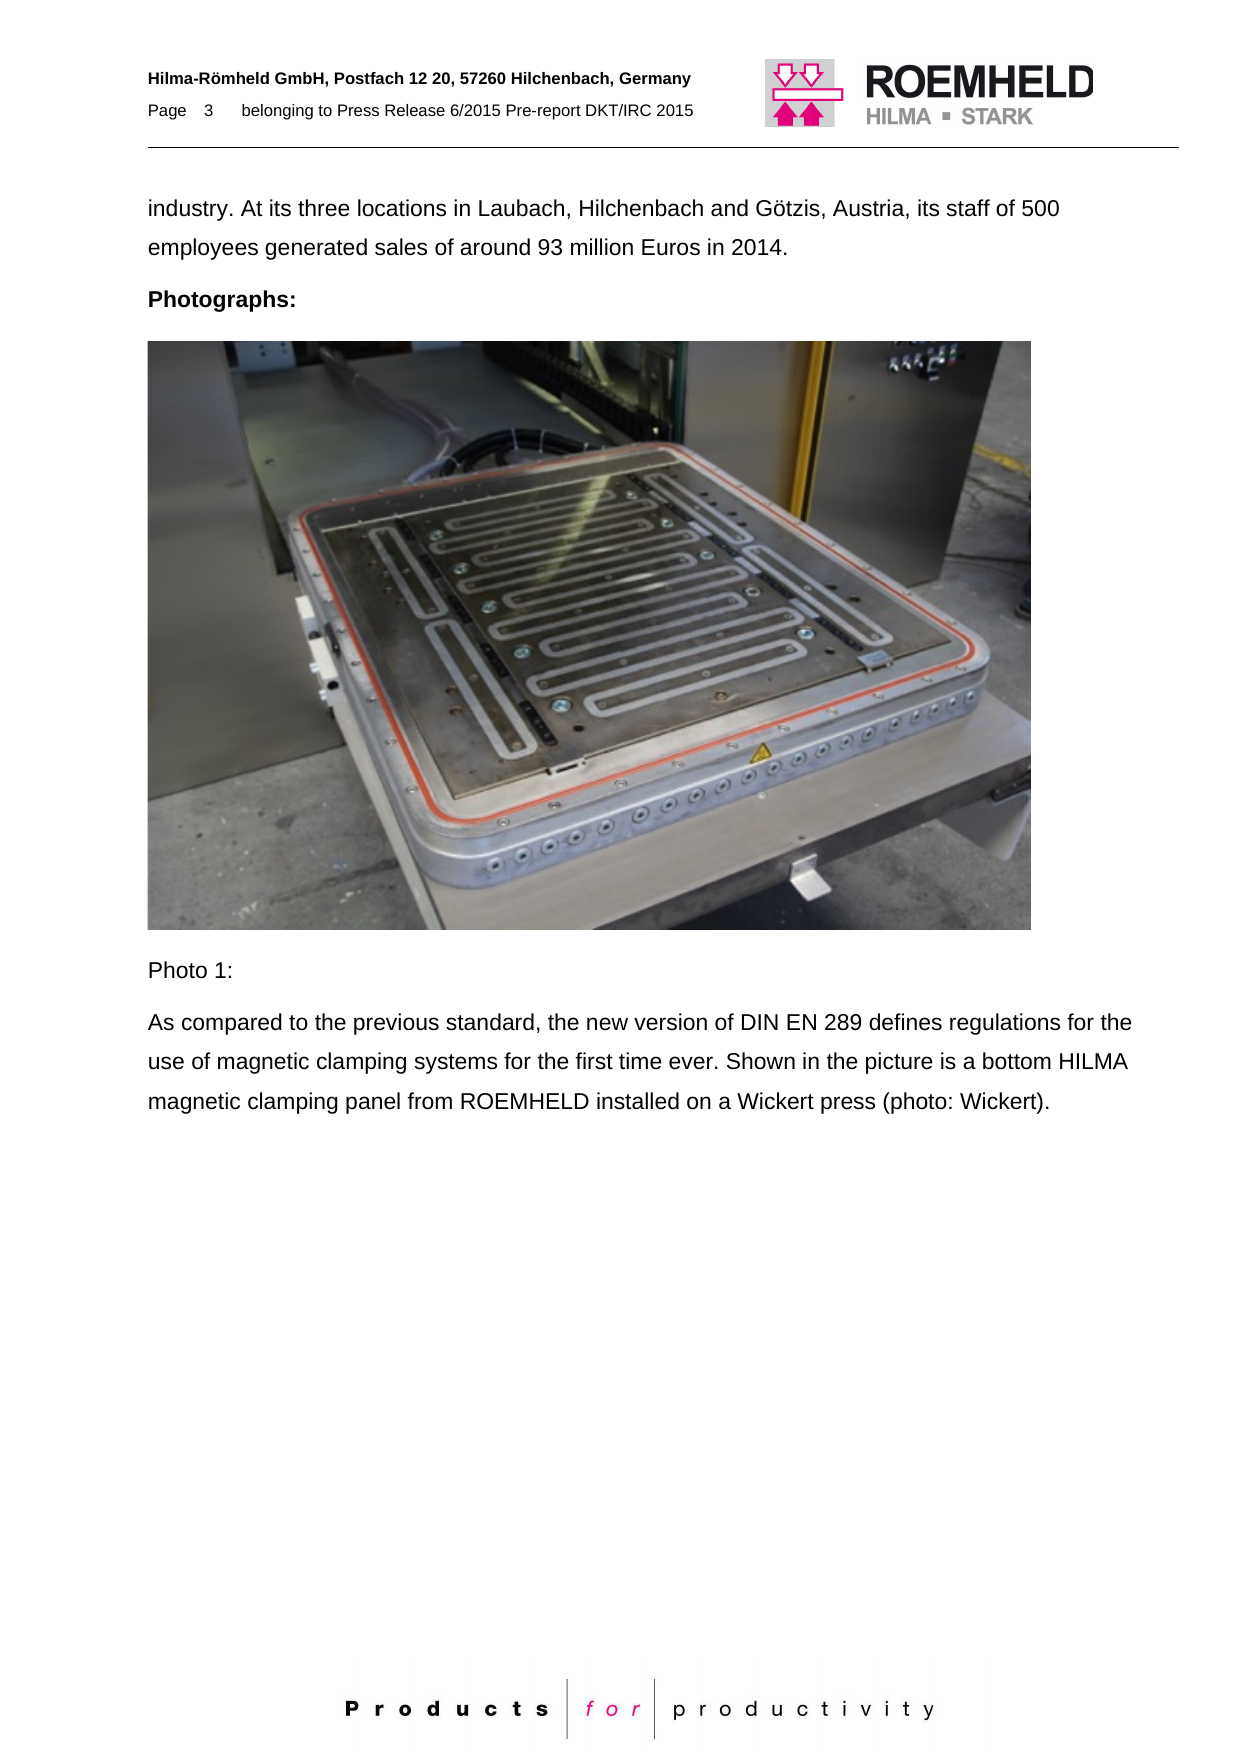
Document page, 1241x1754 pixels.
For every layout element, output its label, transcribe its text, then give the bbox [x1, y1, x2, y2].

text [148, 195, 1162, 261]
picture [299, 1663, 990, 1749]
text Photographs: [148, 286, 1162, 312]
picture [763, 59, 1093, 126]
text As compared to the previous standard, the new version of DIN EN 289 defines regulations for the use of magnetic clamping systems for the first time ever. Shown in the picture is a bottom HILMA magnetic clamping panel from ROEMHELD installed on a Wickert press (photo: Wickert). [148, 1009, 1162, 1114]
picture [147, 341, 1031, 930]
text Photo 1: [148, 957, 1162, 983]
